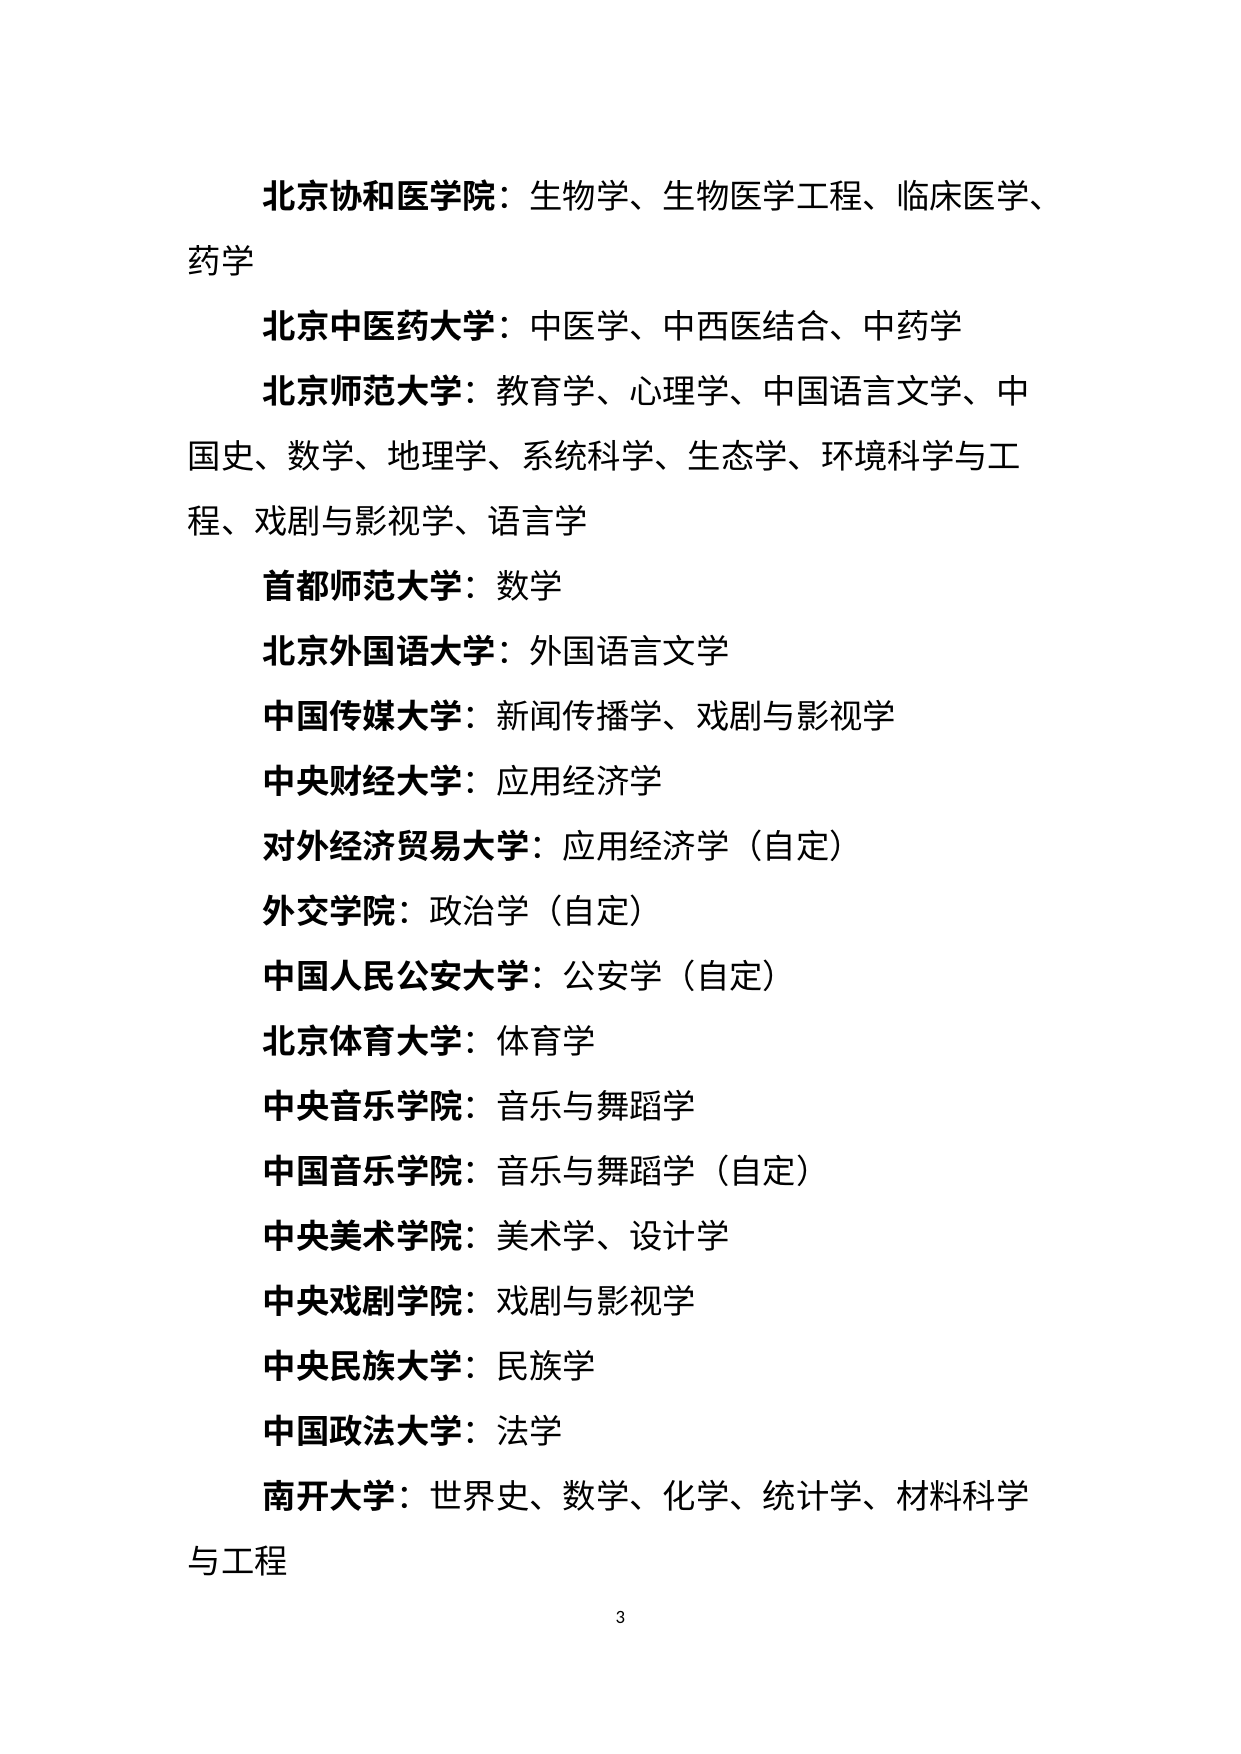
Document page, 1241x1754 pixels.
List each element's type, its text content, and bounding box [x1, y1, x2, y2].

text 中央音乐学院：音乐与舞蹈学 [187, 1072, 1053, 1137]
text 北京师范大学：教育学、心理学、中国语言文学、中国史、数学、地理学、系统科学、生态学、环境科学与工程、戏剧与影视学、语言学 [187, 357, 1053, 552]
text 中国传媒大学：新闻传播学、戏剧与影视学 [187, 682, 1053, 747]
text 中央财经大学：应用经济学 [187, 747, 1053, 812]
text 中国人民公安大学：公安学（自定） [187, 942, 1053, 1007]
text 中央民族大学：民族学 [187, 1332, 1053, 1397]
text 北京外国语大学：外国语言文学 [187, 617, 1053, 682]
text 中国音乐学院：音乐与舞蹈学（自定） [187, 1137, 1053, 1202]
text 外交学院：政治学（自定） [187, 877, 1053, 942]
text 首都师范大学：数学 [187, 552, 1053, 617]
text 中央美术学院：美术学、设计学 [187, 1202, 1053, 1267]
text 北京体育大学：体育学 [187, 1007, 1053, 1072]
text 对外经济贸易大学：应用经济学（自定） [187, 812, 1053, 877]
text 北京中医药大学：中医学、中西医结合、中药学 [187, 292, 1053, 357]
text 中央戏剧学院：戏剧与影视学 [187, 1267, 1053, 1332]
text 中国政法大学：法学 [187, 1397, 1053, 1462]
text 北京协和医学院：生物学、生物医学工程、临床医学、药学 [187, 162, 1053, 292]
text 南开大学：世界史、数学、化学、统计学、材料科学与工程 [187, 1462, 1053, 1592]
